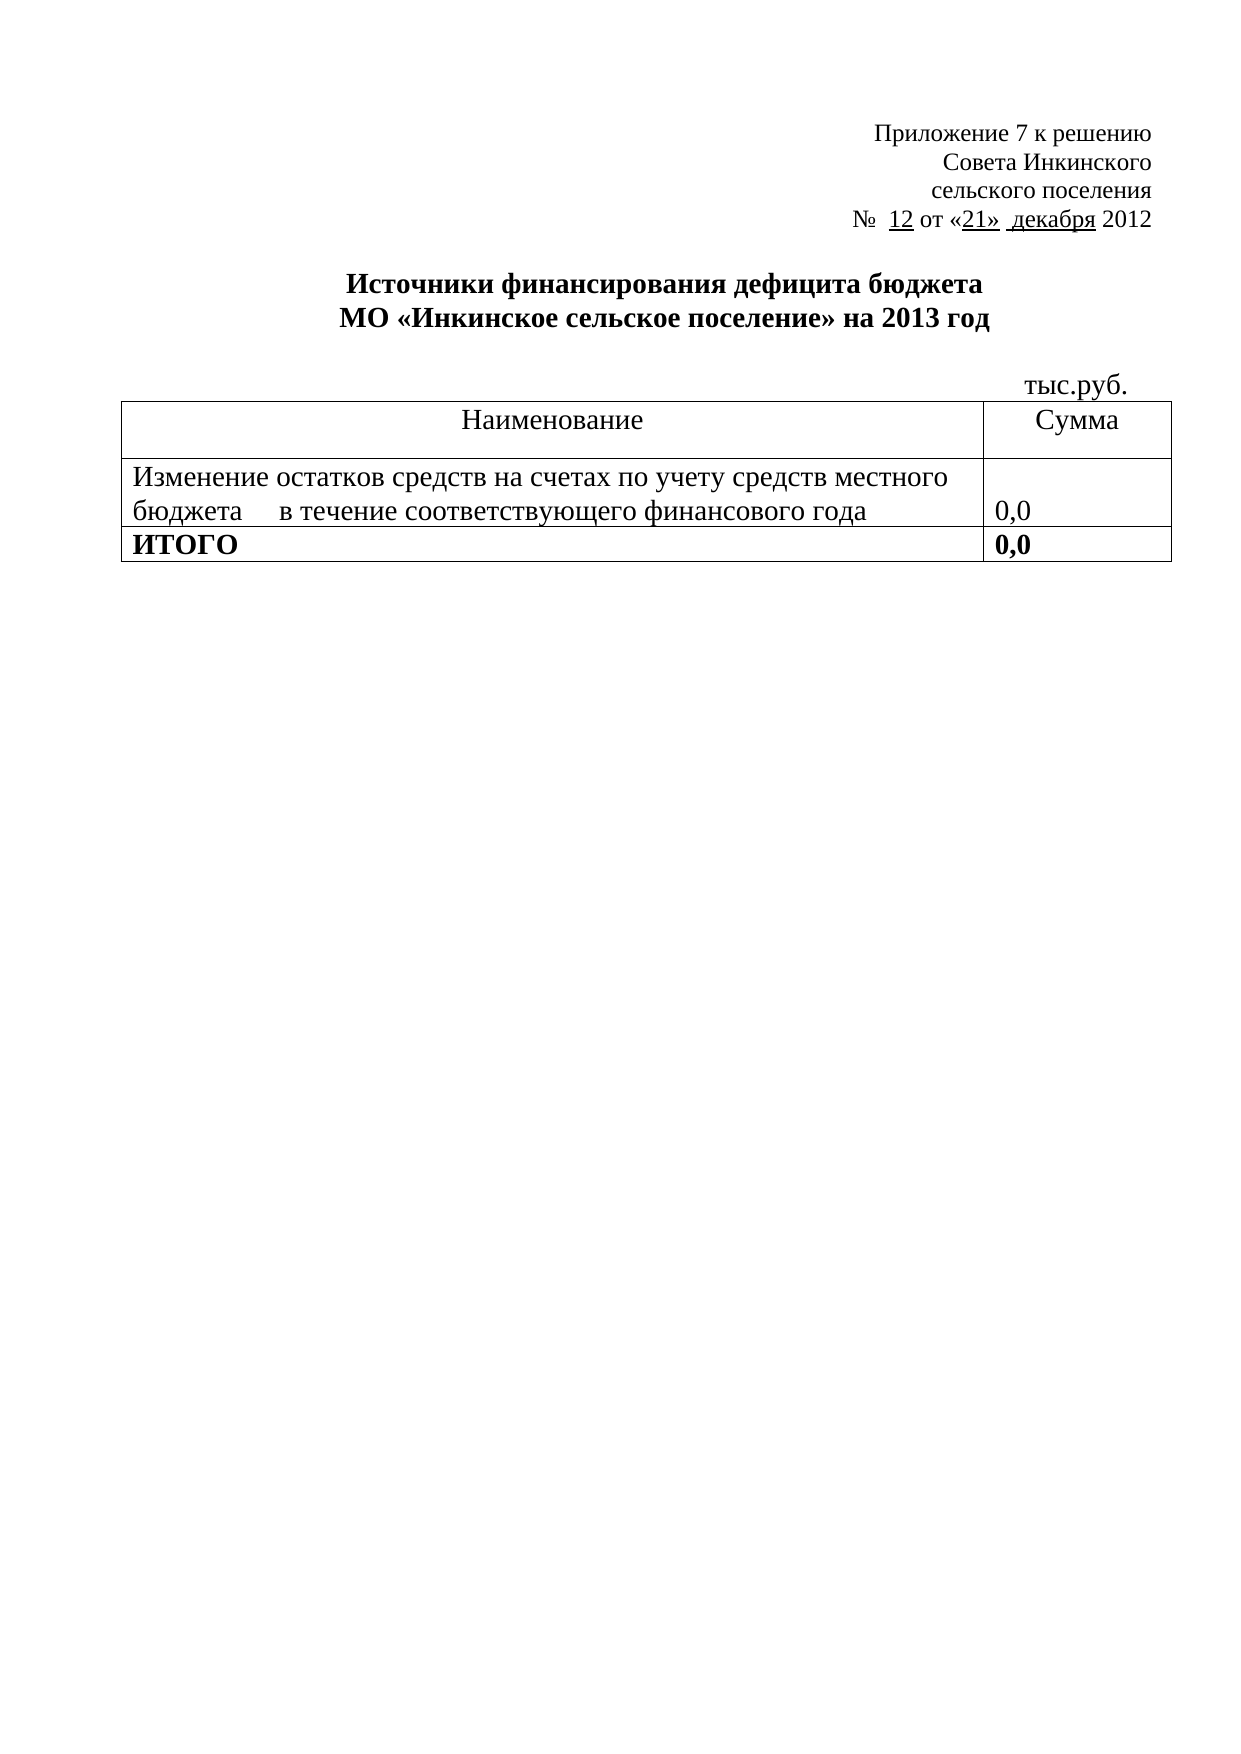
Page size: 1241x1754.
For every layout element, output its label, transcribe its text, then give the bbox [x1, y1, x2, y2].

table_cell ИТОГО [122, 527, 983, 561]
table_cell Изменение остатков средств на счетах по учету средств местного бюджета в течение соответствующего финансового года [122, 459, 983, 526]
text Источники финансирования дефицита бюджета [177, 267, 1152, 300]
text тыс.руб. [177, 367, 1152, 401]
text Совета Инкинского сельского поселения [177, 147, 1152, 204]
table_header Наименование [122, 402, 983, 458]
table_cell 0,0 [984, 459, 1171, 526]
text МО «Инкинское сельское поселение» на 2013 год [177, 300, 1152, 334]
table_header Сумма [984, 402, 1171, 458]
text Приложение 7 к решению [177, 118, 1152, 147]
table_cell 0,0 [984, 527, 1171, 561]
text № 12 от «21» декабря 2012 [177, 204, 1152, 233]
